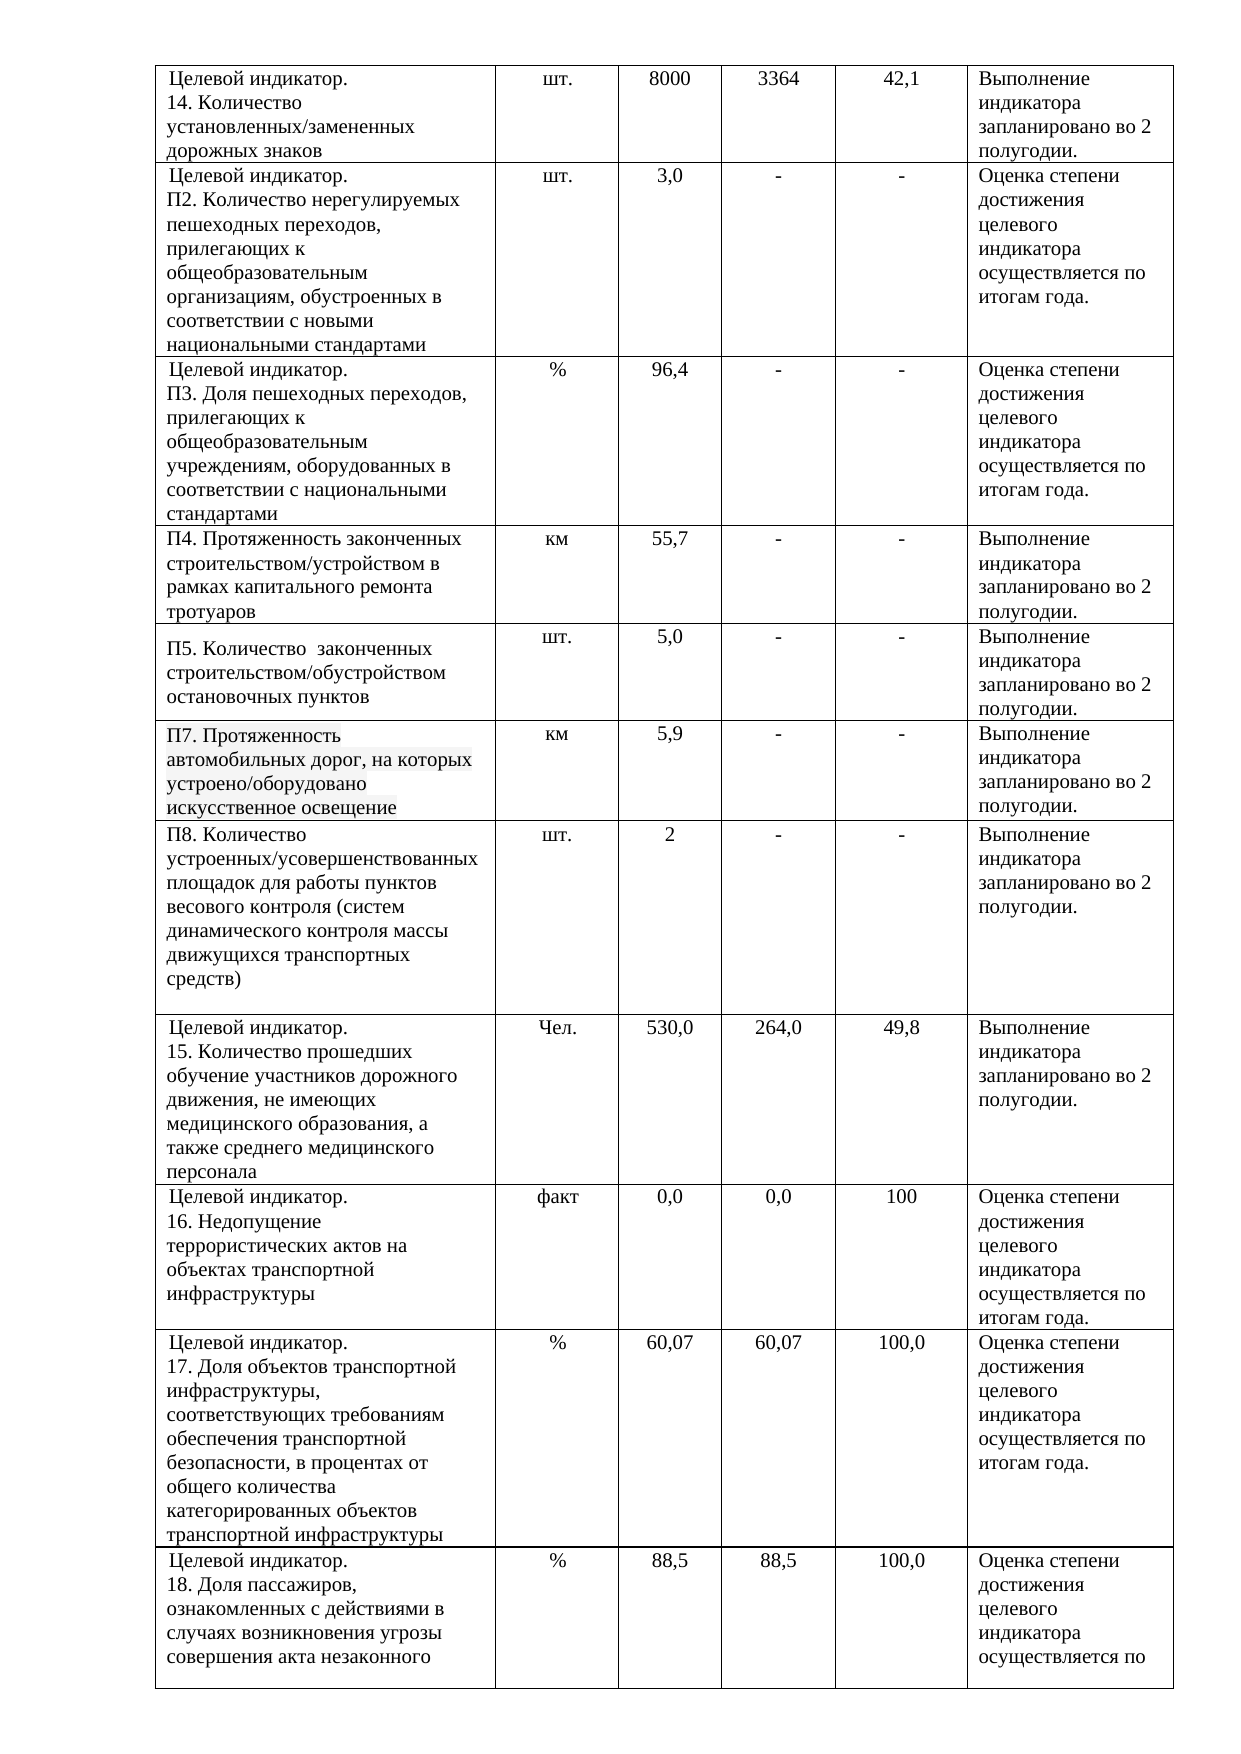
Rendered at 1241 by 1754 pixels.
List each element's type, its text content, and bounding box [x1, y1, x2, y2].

table_cell - [836, 721, 967, 820]
table_cell 0,0 [722, 1185, 835, 1329]
table_cell Оценка степени достижения целевого индикатора осуществляется по итогам года. [968, 357, 1173, 525]
table_cell 3,0 [619, 163, 721, 356]
table_cell 5,0 [619, 624, 721, 720]
table_cell Оценка степени достижения целевого индикатора осуществляется по итогам года. [968, 1185, 1173, 1329]
table_cell 49,8 [836, 1015, 967, 1183]
table_cell 60,07 [619, 1330, 721, 1546]
table_cell - [722, 526, 835, 623]
table_cell - [722, 357, 835, 525]
table_cell Целевой индикатор. П3. Доля пешеходных переходов, прилегающих к общеобразовательным учреждениям, оборудованных в соответствии с национальными стандартами [156, 357, 495, 525]
table_cell - [722, 721, 835, 820]
table_cell шт. [496, 66, 618, 162]
table_cell - [722, 163, 835, 356]
table_cell 530,0 [619, 1015, 721, 1183]
table_cell П4. Протяженность законченных строительством/устройством в рамках капитального ремонта тротуаров [156, 526, 495, 623]
table_cell - [722, 624, 835, 720]
table_cell 3364 [722, 66, 835, 162]
table_cell Целевой индикатор. П2. Количество нерегулируемых пешеходных переходов, прилегающих к общеобразовательным организациям, обустроенных в соответствии с новыми национальными стандартами [156, 163, 495, 356]
table_cell 55,7 [619, 526, 721, 623]
table_cell Выполнение индикатора запланировано во 2 полугодии. [968, 66, 1173, 162]
table_cell 100 [836, 1185, 967, 1329]
table_cell - [836, 357, 967, 525]
table_cell 96,4 [619, 357, 721, 525]
table_cell Выполнение индикатора запланировано во 2 полугодии. [968, 821, 1173, 1014]
table_cell Оценка степени достижения целевого индикатора осуществляется по итогам года. [968, 1330, 1173, 1546]
table_cell П8. Количество устроенных/усовершенствованных площадок для работы пунктов весового контроля (систем динамического контроля массы движущихся транспортных средств) [156, 821, 495, 1014]
table_cell % [496, 357, 618, 525]
table_cell Целевой индикатор. 16. Недопущение террористических актов на объектах транспортной инфраструктуры [156, 1185, 495, 1329]
table_cell 88,5 [722, 1548, 835, 1688]
table_cell - [836, 624, 967, 720]
table_cell - [836, 526, 967, 623]
table_cell 42,1 [836, 66, 967, 162]
table_cell 100,0 [836, 1330, 967, 1546]
table_cell 100,0 [836, 1548, 967, 1688]
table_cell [968, 1548, 1173, 1688]
table_cell - [722, 821, 835, 1014]
table_cell шт. [496, 624, 618, 720]
table_cell Целевой индикатор. 14. Количество установленных/замененных дорожных знаков [156, 66, 495, 162]
table_cell П5. Количество законченных строительством/обустройством остановочных пунктов [156, 624, 495, 720]
table_cell 0,0 [619, 1185, 721, 1329]
table_cell Выполнение индикатора запланировано во 2 полугодии. [968, 1015, 1173, 1183]
table_cell Чел. [496, 1015, 618, 1183]
table_cell шт. [496, 821, 618, 1014]
table_cell Целевой индикатор. 17. Доля объектов транспортной инфраструктуры, соответствующих требованиям обеспечения транспортной безопасности, в процентах от общего количества категорированных объектов транспортной инфраструктуры [156, 1330, 495, 1546]
table_cell 60,07 [722, 1330, 835, 1546]
table_cell шт. [496, 163, 618, 356]
table_cell % [496, 1548, 618, 1688]
table_cell факт [496, 1185, 618, 1329]
table_cell Выполнение индикатора запланировано во 2 полугодии. [968, 526, 1173, 623]
table_cell 5,9 [619, 721, 721, 820]
table_cell км [496, 721, 618, 820]
table_cell 8000 [619, 66, 721, 162]
table_cell Выполнение индикатора запланировано во 2 полугодии. [968, 624, 1173, 720]
table_cell - [836, 163, 967, 356]
table_cell км [496, 526, 618, 623]
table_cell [156, 1548, 495, 1688]
table_cell Выполнение индикатора запланировано во 2 полугодии. [968, 721, 1173, 820]
table_cell 88,5 [619, 1548, 721, 1688]
table_cell 264,0 [722, 1015, 835, 1183]
table_cell П7. Протяженность автомобильных дорог, на которых устроено/оборудовано искусственное освещение [156, 721, 495, 820]
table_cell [968, 163, 1173, 356]
table_cell Целевой индикатор. 15. Количество прошедших обучение участников дорожного движения, не имеющих медицинского образования, а также среднего медицинского персонала [156, 1015, 495, 1183]
table_cell 2 [619, 821, 721, 1014]
table_cell % [496, 1330, 618, 1546]
table_cell - [836, 821, 967, 1014]
